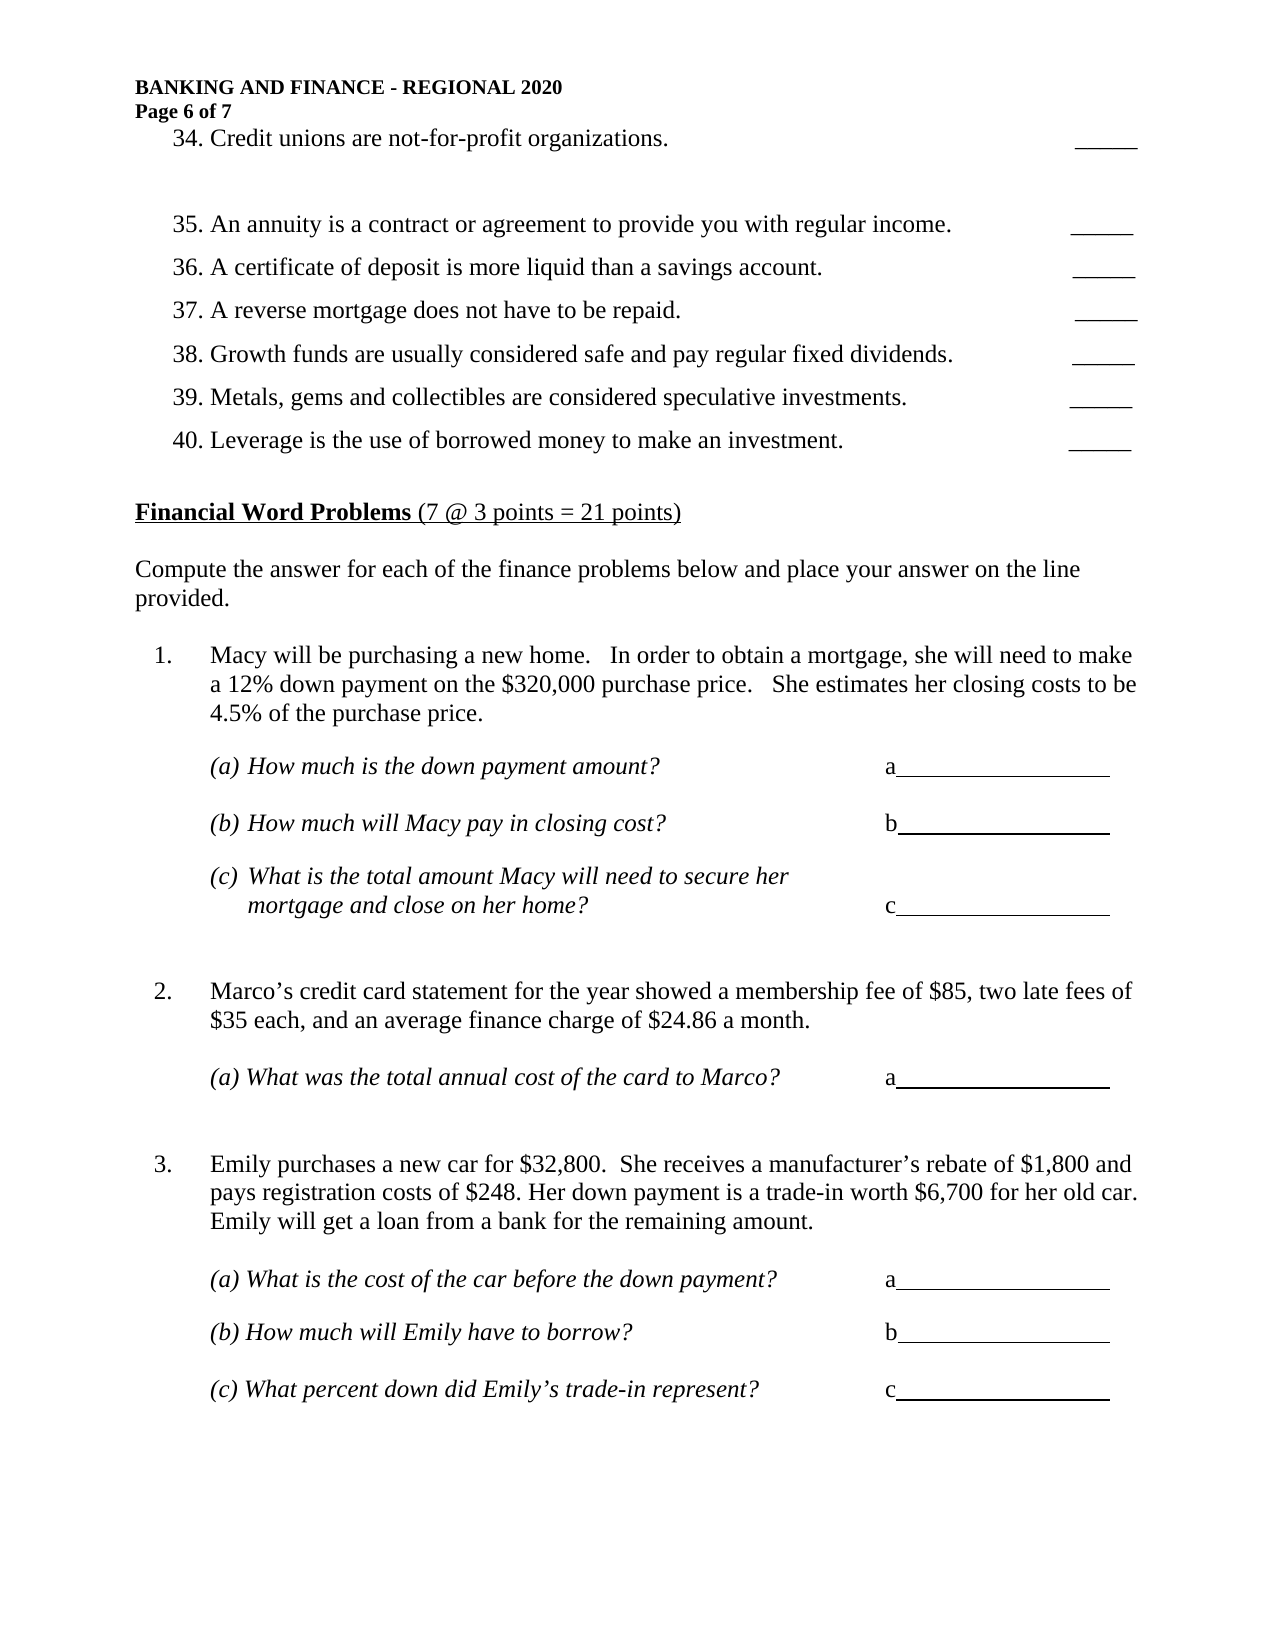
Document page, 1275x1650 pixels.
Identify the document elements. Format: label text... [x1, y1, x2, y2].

list A certificate of deposit is more liquid than a savings account. _____ [172, 252, 1140, 281]
text Financial Word Problems (7 @ 3 points = 21 points) [135, 497, 1140, 526]
text (c) What is the total amount Macy will need to secure her [135, 861, 1140, 890]
text (a) What was the total annual cost of the card to Marco? a [135, 1062, 1140, 1091]
text (b) How much will Emily have to borrow? b [135, 1317, 1140, 1345]
text (c) What percent down did Emily’s trade-in represent? c [135, 1374, 1140, 1403]
list Leverage is the use of borrowed money to make an investment. _____ [172, 425, 1140, 454]
list Credit unions are not-for-profit organizations. _____ [172, 123, 1140, 152]
text Compute the answer for each of the finance problems below and place your answer on the line provided. [135, 554, 1140, 612]
text 2. Marco’s credit card statement for the year showed a membership fee of $85, two late fees of $35 each, and an average finance charge of $24.86 a month. [135, 976, 1140, 1034]
text mortgage and close on her home? c [135, 890, 1140, 919]
list Growth funds are usually considered safe and pay regular fixed dividends. _____ [172, 339, 1140, 367]
text 1. Macy will be purchasing a new home. In order to obtain a mortgage, she will need to make a 12% down payment on the $320,000 purchase price. She estimates her closing costs to be 4.5% of the purchase price. [135, 641, 1140, 727]
list A reverse mortgage does not have to be repaid. _____ [172, 296, 1140, 324]
list An annuity is a contract or agreement to provide you with regular income. _____ [172, 209, 1140, 238]
text (b) How much will Macy pay in closing cost? b [135, 808, 1140, 837]
text (a) What is the cost of the car before the down payment? a [135, 1264, 1140, 1292]
text (a) How much is the down payment amount? a [135, 751, 1140, 780]
text 3. Emily purchases a new car for $32,800. She receives a manufacturer’s rebate of $1,800 and pays registration costs of $248. Her down payment is a trade-in worth $6,700 for her old car. Emily will get a loan from a bank for the remaining amount. [135, 1149, 1140, 1235]
list Metals, gems and collectibles are considered speculative investments. _____ [172, 382, 1140, 411]
